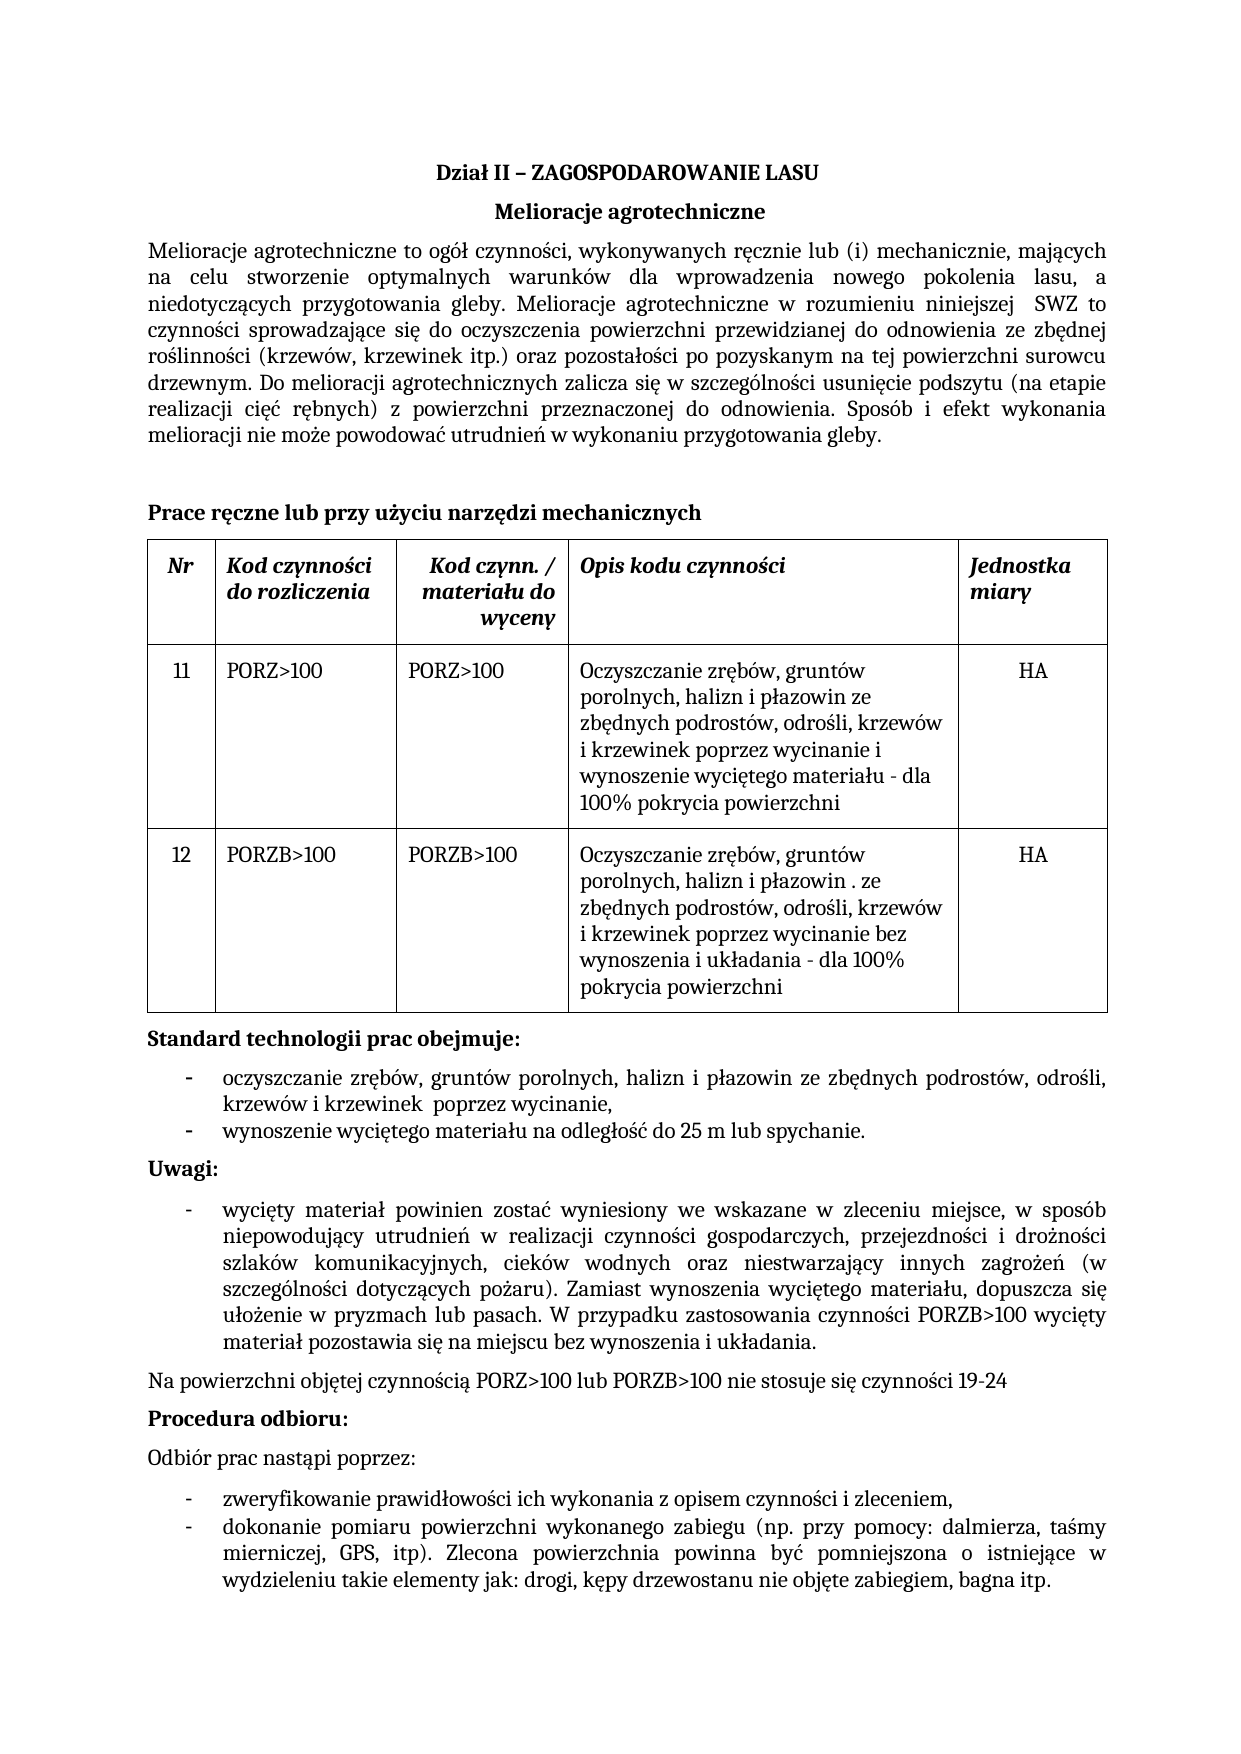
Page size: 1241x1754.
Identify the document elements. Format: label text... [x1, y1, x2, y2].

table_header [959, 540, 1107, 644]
list dokonanie pomiaru powierzchni wykonanego zabiegu (np. przy pomocy: dalmierza, taśmy mierniczej, GPS, itp). Zlecona powierzchnia powinna być pomniejszona o istniejące w wydzieleniu takie elementy jak: drogi, kępy drzewostanu nie objęte zabiegiem, bagna itp. [185, 1512, 1107, 1593]
text Uwagi: [148, 1156, 1107, 1183]
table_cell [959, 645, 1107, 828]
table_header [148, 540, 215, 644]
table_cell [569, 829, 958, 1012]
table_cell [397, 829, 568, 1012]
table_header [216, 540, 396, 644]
text Melioracje agrotechniczne to ogół czynności, wykonywanych ręcznie lub (i) mechanicznie, mających na celu stworzenie optymalnych warunków dla wprowadzenia nowego pokolenia lasu, a niedotyczących przygotowania gleby. Melioracje agrotechniczne w rozumieniu niniejszej SWZ to czynności sprowadzające się do oczyszczenia powierzchni przewidzianej do odnowienia ze zbędnej roślinności (krzewów, krzewinek itp.) oraz pozostałości po pozyskanym na tej powierzchni surowcu drzewnym. Do melioracji agrotechnicznych zalicza się w szczególności usunięcie podszytu (na etapie realizacji cięć rębnych) z powierzchni przeznaczonej do odnowienia. Sposób i efekt wykonania melioracji nie może powodować utrudnień w wykonaniu przygotowania gleby. [148, 238, 1107, 449]
list wycięty materiał powinien zostać wyniesiony we wskazane w zleceniu miejsce, w sposób niepowodujący utrudnień w realizacji czynności gospodarczych, przejezdności i drożności szlaków komunikacyjnych, cieków wodnych oraz niestwarzający innych zagrożeń (w szczególności dotyczących pożaru). Zamiast wynoszenia wyciętego materiału, dopuszcza się ułożenie w pryzmach lub pasach. W przypadku zastosowania czynności PORZB>100 wycięty materiał pozostawia się na miejscu bez wynoszenia i układania. [185, 1195, 1107, 1355]
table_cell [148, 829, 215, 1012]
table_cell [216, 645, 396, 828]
text Standard technologii prac obejmuje: [148, 1026, 1107, 1052]
text Odbiór prac nastąpi poprzez: [148, 1445, 1107, 1471]
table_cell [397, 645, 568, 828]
text Procedura odbioru: [148, 1406, 1107, 1433]
list oczyszczanie zrębów, gruntów porolnych, halizn i płazowin ze zbędnych podrostów, odrośli, krzewów i krzewinek poprzez wycinanie, [185, 1065, 1107, 1117]
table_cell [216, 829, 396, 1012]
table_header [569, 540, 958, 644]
list wynoszenie wyciętego materiału na odległość do 25 m lub spychanie. [185, 1117, 1107, 1144]
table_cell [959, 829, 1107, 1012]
text Prace ręczne lub przy użyciu narzędzi mechanicznych [148, 500, 1107, 526]
text Dział II – ZAGOSPODAROWANIE LASU [148, 160, 1107, 186]
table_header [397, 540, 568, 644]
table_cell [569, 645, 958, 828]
text Melioracje agrotechniczne [148, 199, 1107, 225]
list zweryfikowanie prawidłowości ich wykonania z opisem czynności i zleceniem, [185, 1484, 1107, 1512]
text Na powierzchni objętej czynnością PORZ>100 lub PORZB>100 nie stosuje się czynności 19-24 [148, 1367, 1107, 1394]
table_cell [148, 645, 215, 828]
